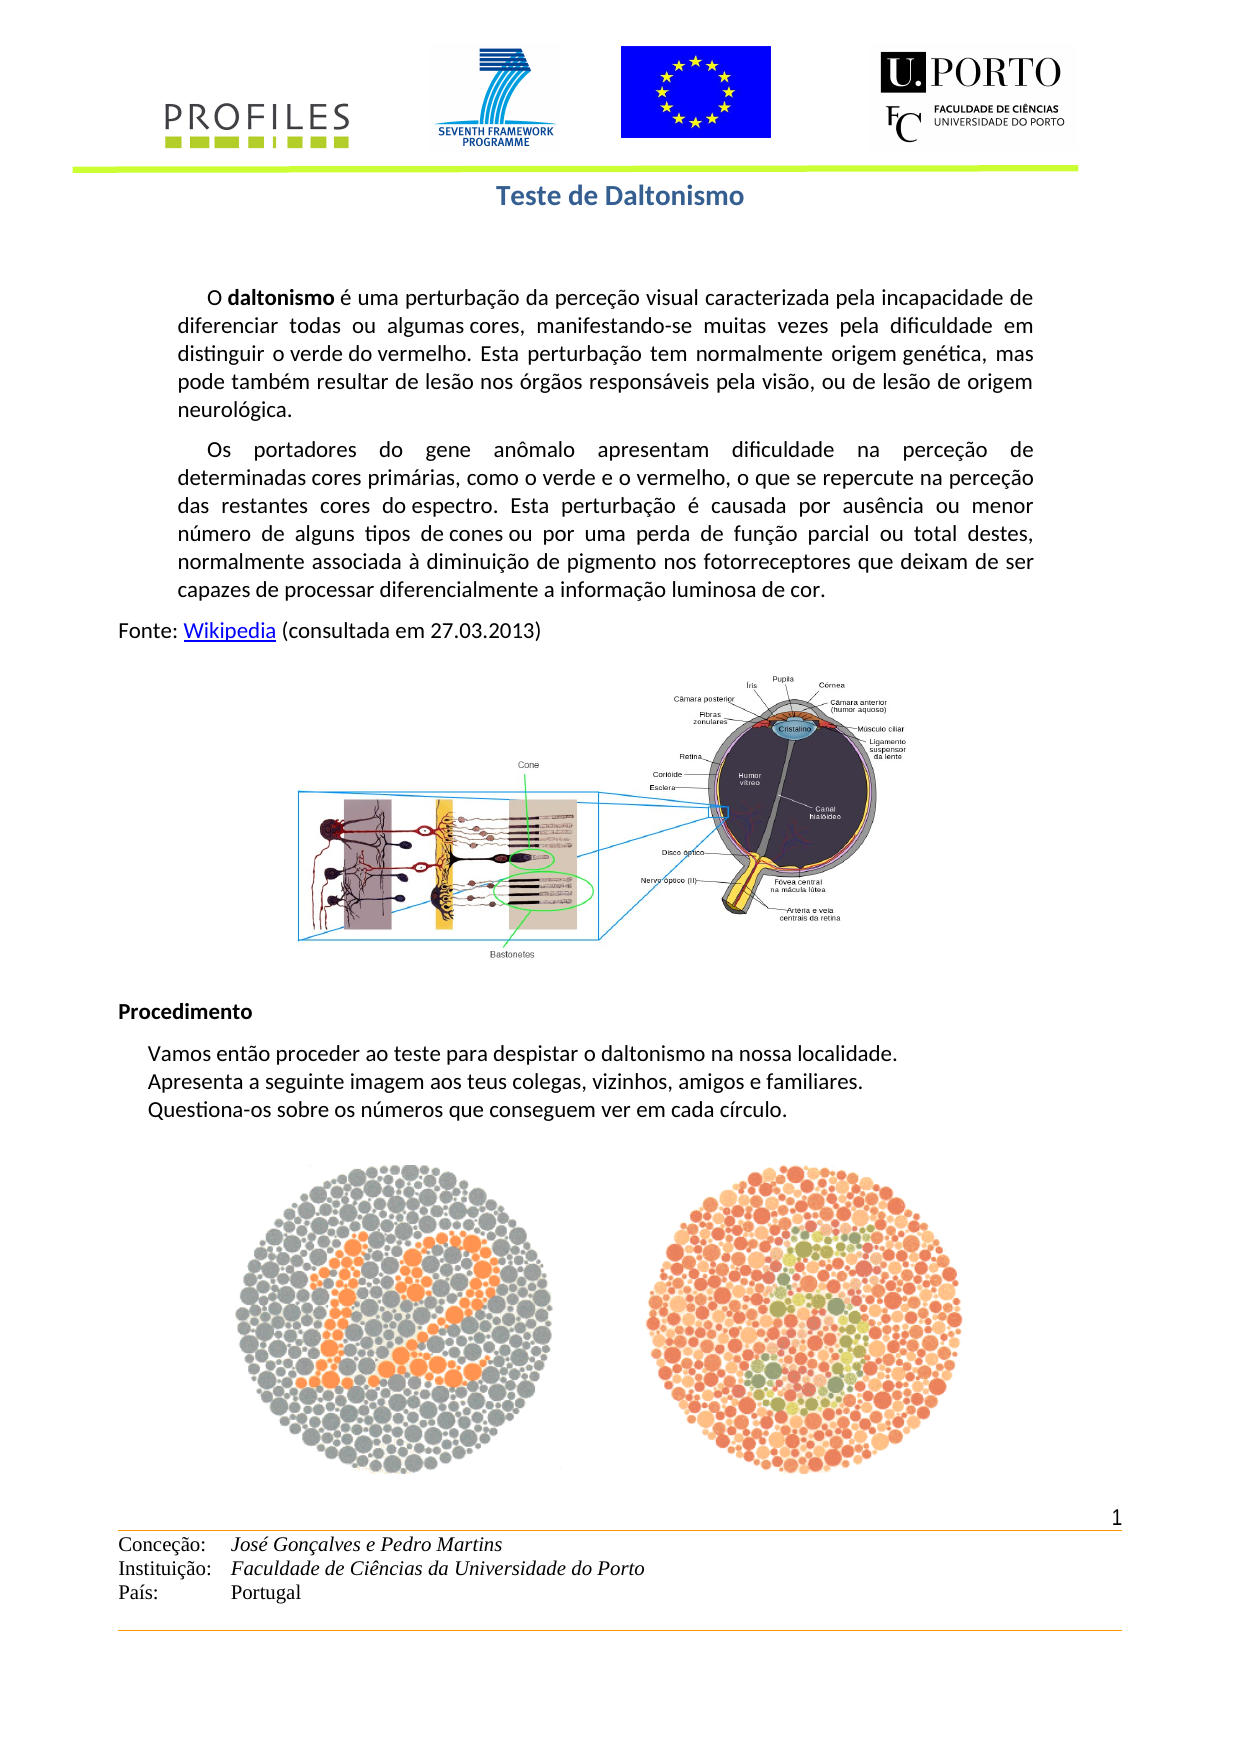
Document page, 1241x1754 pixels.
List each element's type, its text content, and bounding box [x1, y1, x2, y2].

picture [621, 46, 771, 138]
text Fonte: Wikipedia (consultada em 27.03.2013) [118, 616, 1122, 644]
picture [868, 43, 1077, 151]
picture [260, 656, 980, 986]
text Apresenta a seguinte imagem aos teus colegas, vizinhos, amigos e familiares. [148, 1067, 1122, 1095]
picture [429, 43, 562, 152]
picture [162, 100, 351, 152]
text Procedimento [118, 997, 1122, 1025]
text O daltonismo é uma perturbação da perceção visual caracterizada pela incapacidade de diferenciar todas ou algumas cores, manifestando-se muitas vezes pela dificuldade em distinguir o verde do vermelho. Esta perturbação tem normalmente origem genética, mas pode também resultar de lesão nos órgãos responsáveis pela visão, ou de lesão de origem neurológica. [177, 283, 1034, 423]
text Os portadores do gene anômalo apresentam dificuldade na perceção de determinadas cores primárias, como o verde e o vermelho, o que se repercute na perceção das restantes cores do espectro. Esta perturbação é causada por ausência ou menor número de alguns tipos de cones ou por uma perda de função parcial ou total destes, normalmente associada à diminuição de pigmento nos fotorreceptores que deixam de ser capazes de processar diferencialmente a informação luminosa de cor. [177, 435, 1034, 603]
text Teste de Daltonismo [118, 177, 1122, 213]
text Questiona-os sobre os números que conseguem ver em cada círculo. [148, 1095, 1122, 1123]
picture [233, 1165, 1037, 1474]
text Vamos então proceder ao teste para despistar o daltonismo na nossa localidade. [148, 1039, 1122, 1067]
